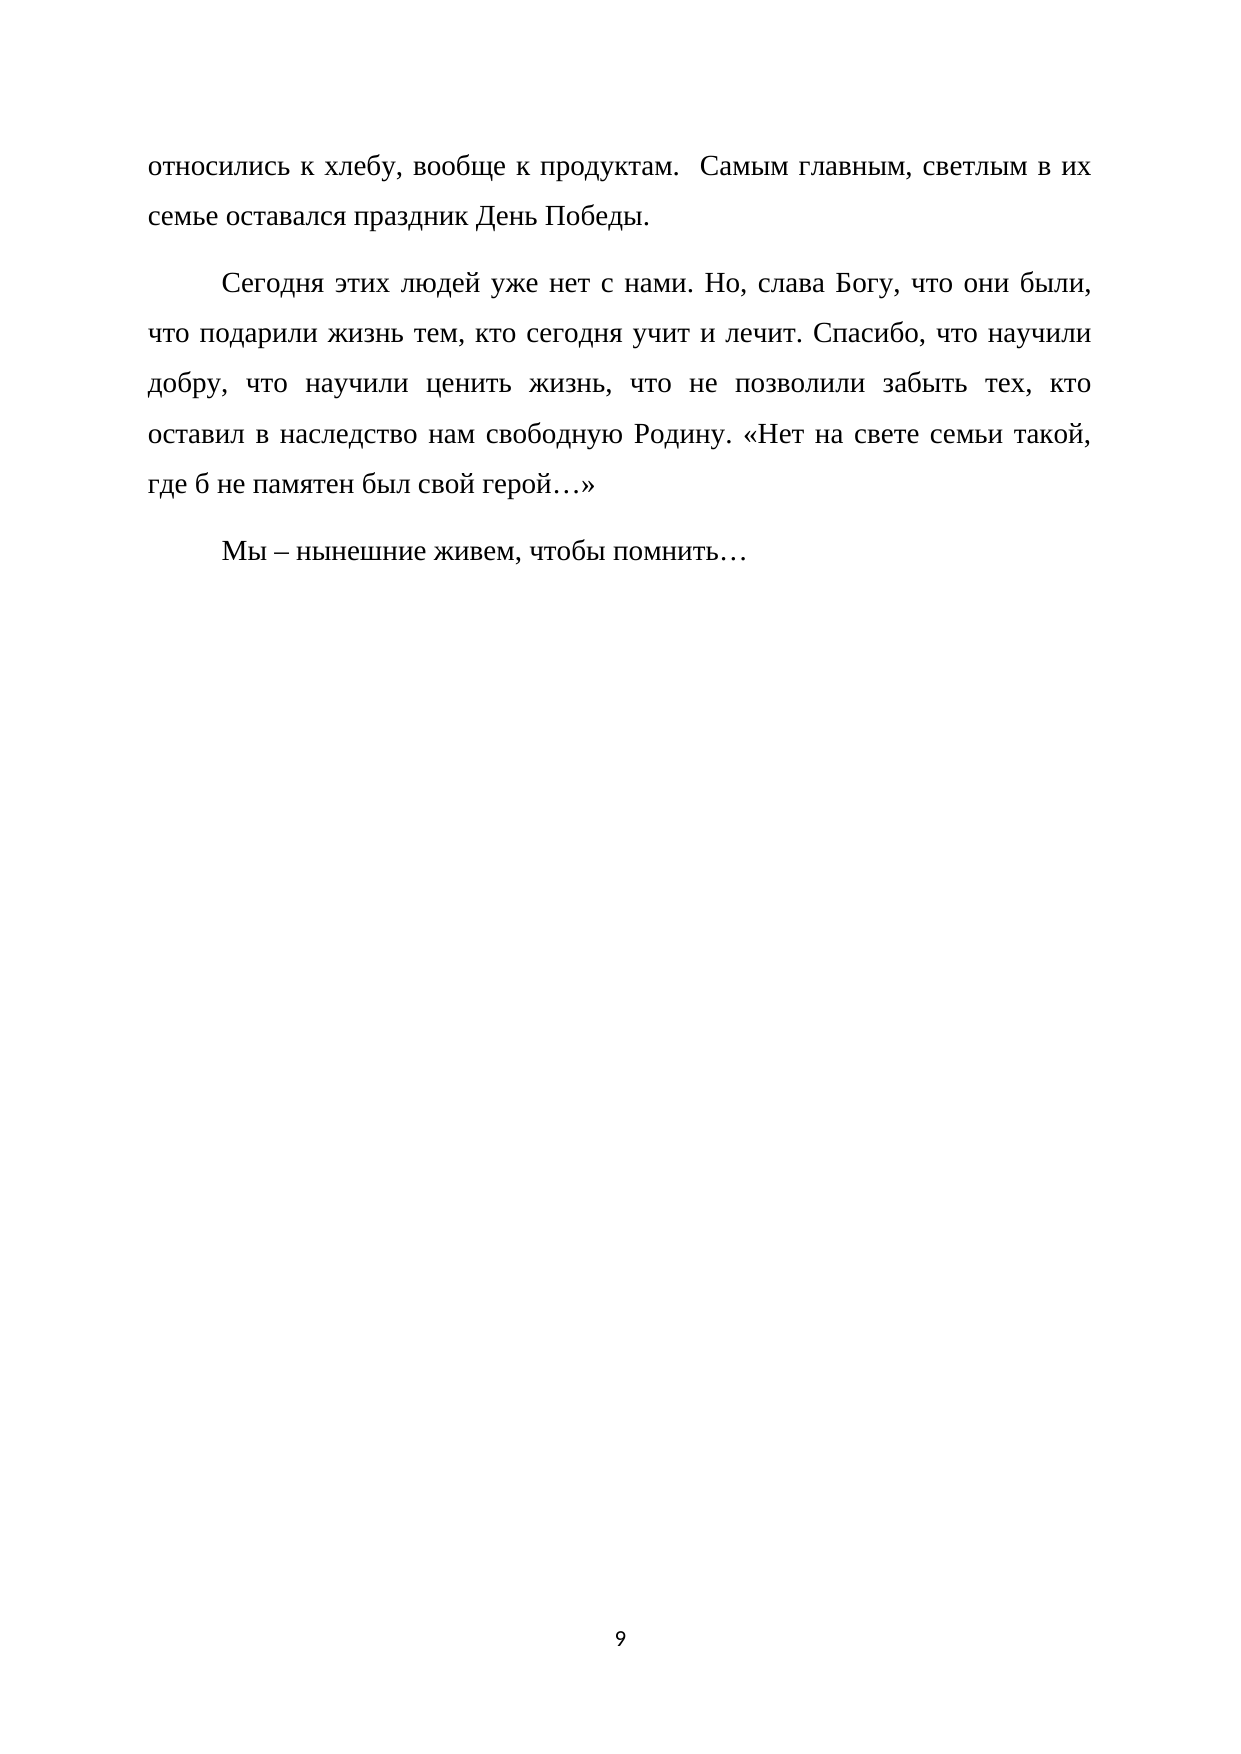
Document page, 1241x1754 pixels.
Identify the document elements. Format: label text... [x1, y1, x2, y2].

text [148, 148, 1092, 232]
text Мы – нынешние живем, чтобы помнить… [148, 533, 1092, 567]
text Сегодня этих людей уже нет с нами. Но, слава Богу, что они были, что подарили жизнь тем, кто сегодня учит и лечит. Спасибо, что научили добру, что научили ценить жизнь, что не позволили забыть тех, кто оставил в наследство нам свободную Родину. «Нет на свете семьи такой, где б не памятен был свой герой…» [148, 265, 1092, 500]
